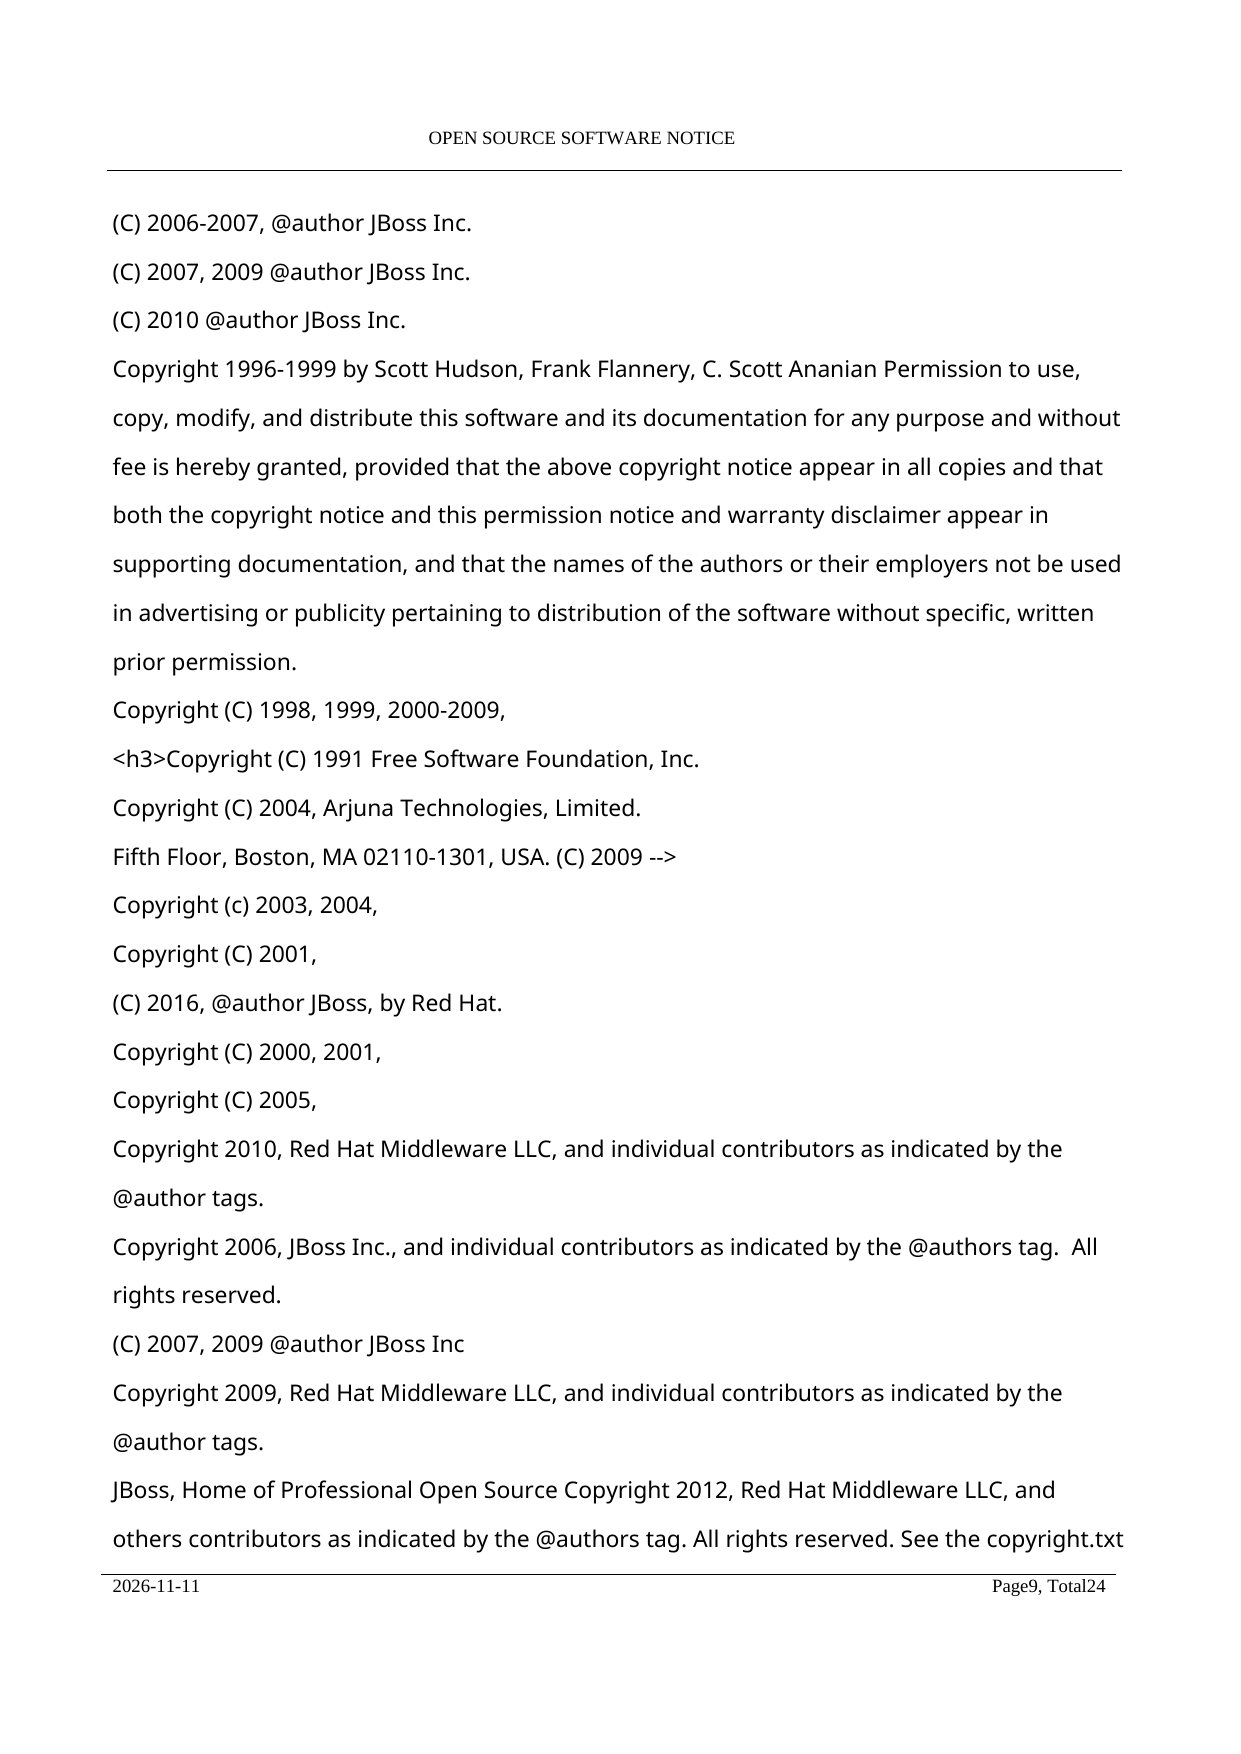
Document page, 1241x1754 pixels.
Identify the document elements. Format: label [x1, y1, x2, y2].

text [112, 206, 1128, 1555]
